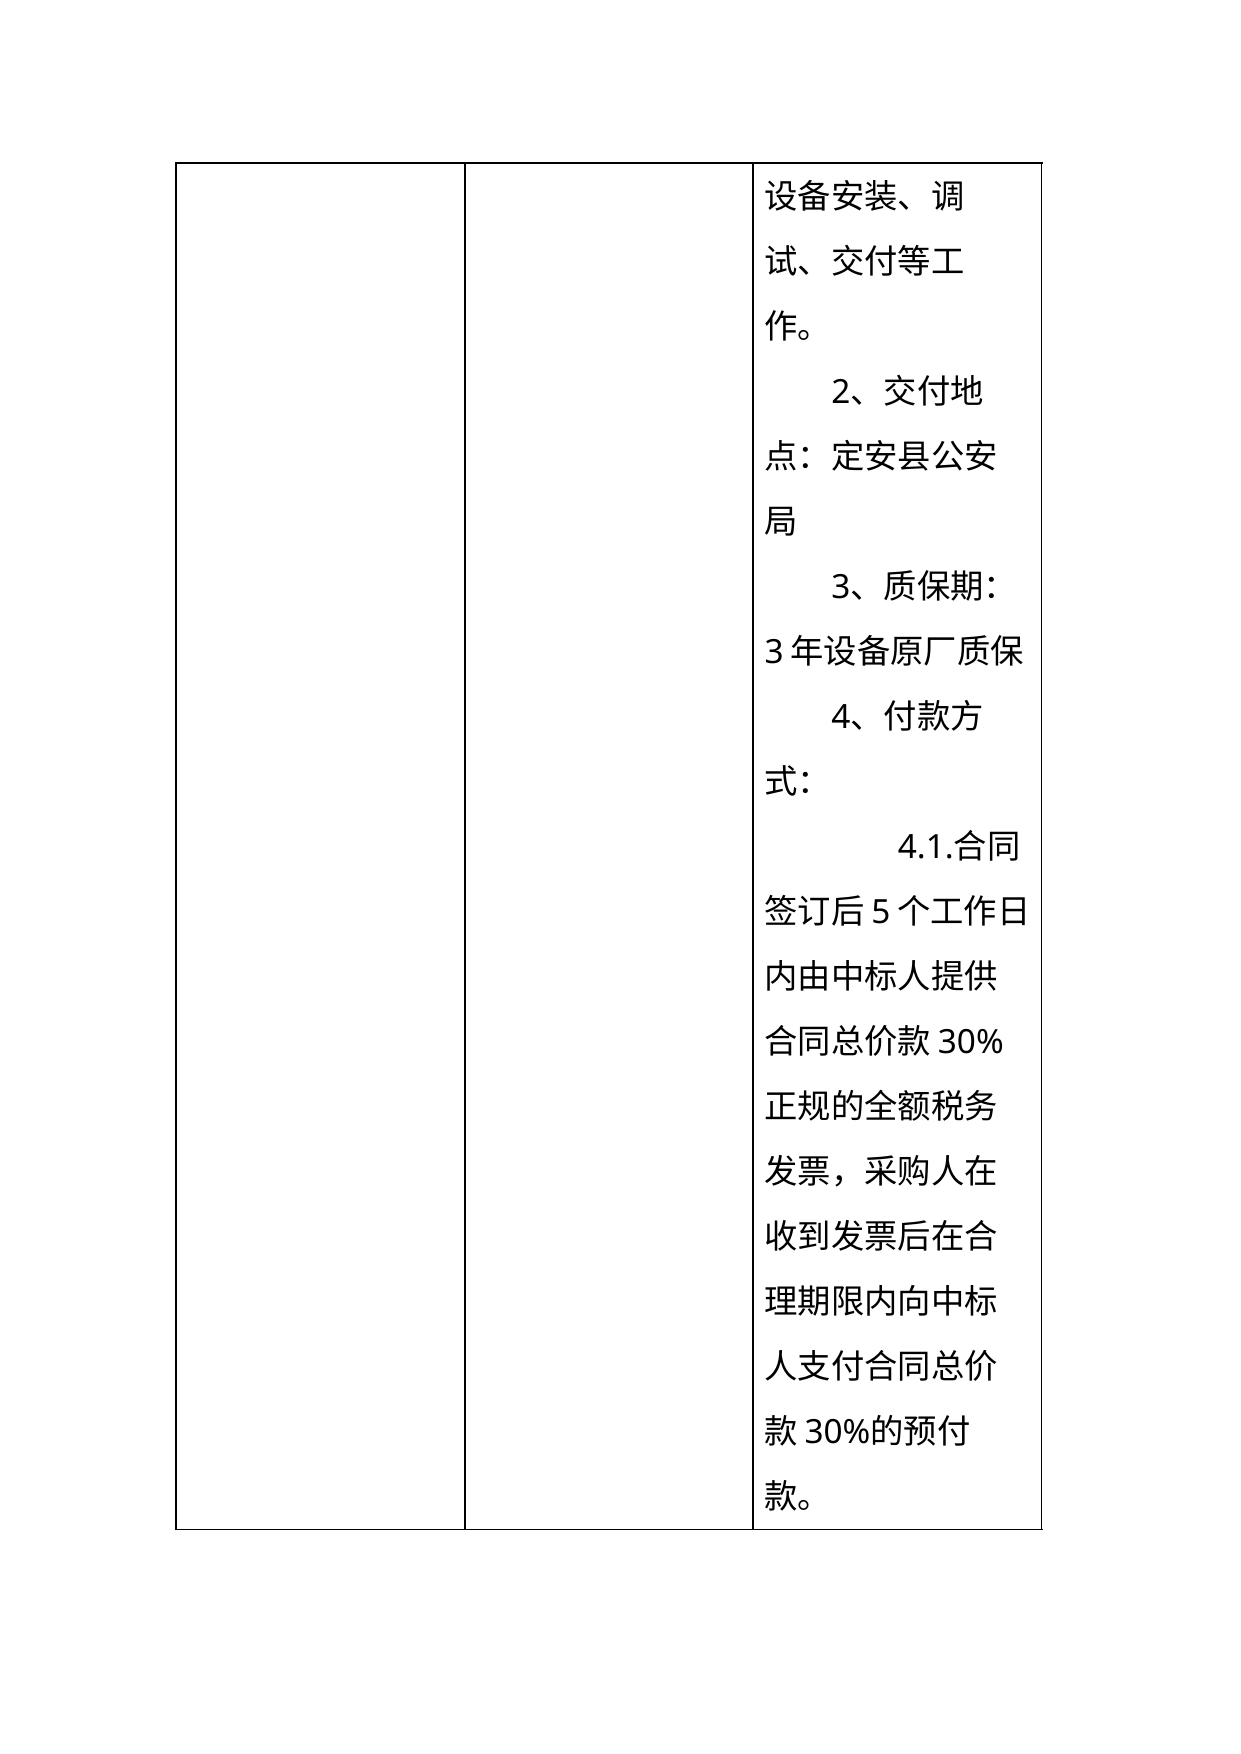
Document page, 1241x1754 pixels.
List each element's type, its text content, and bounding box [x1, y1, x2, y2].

table_cell ★ [177, 164, 464, 1528]
table_cell 1 [466, 164, 752, 1528]
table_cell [754, 164, 1041, 1528]
